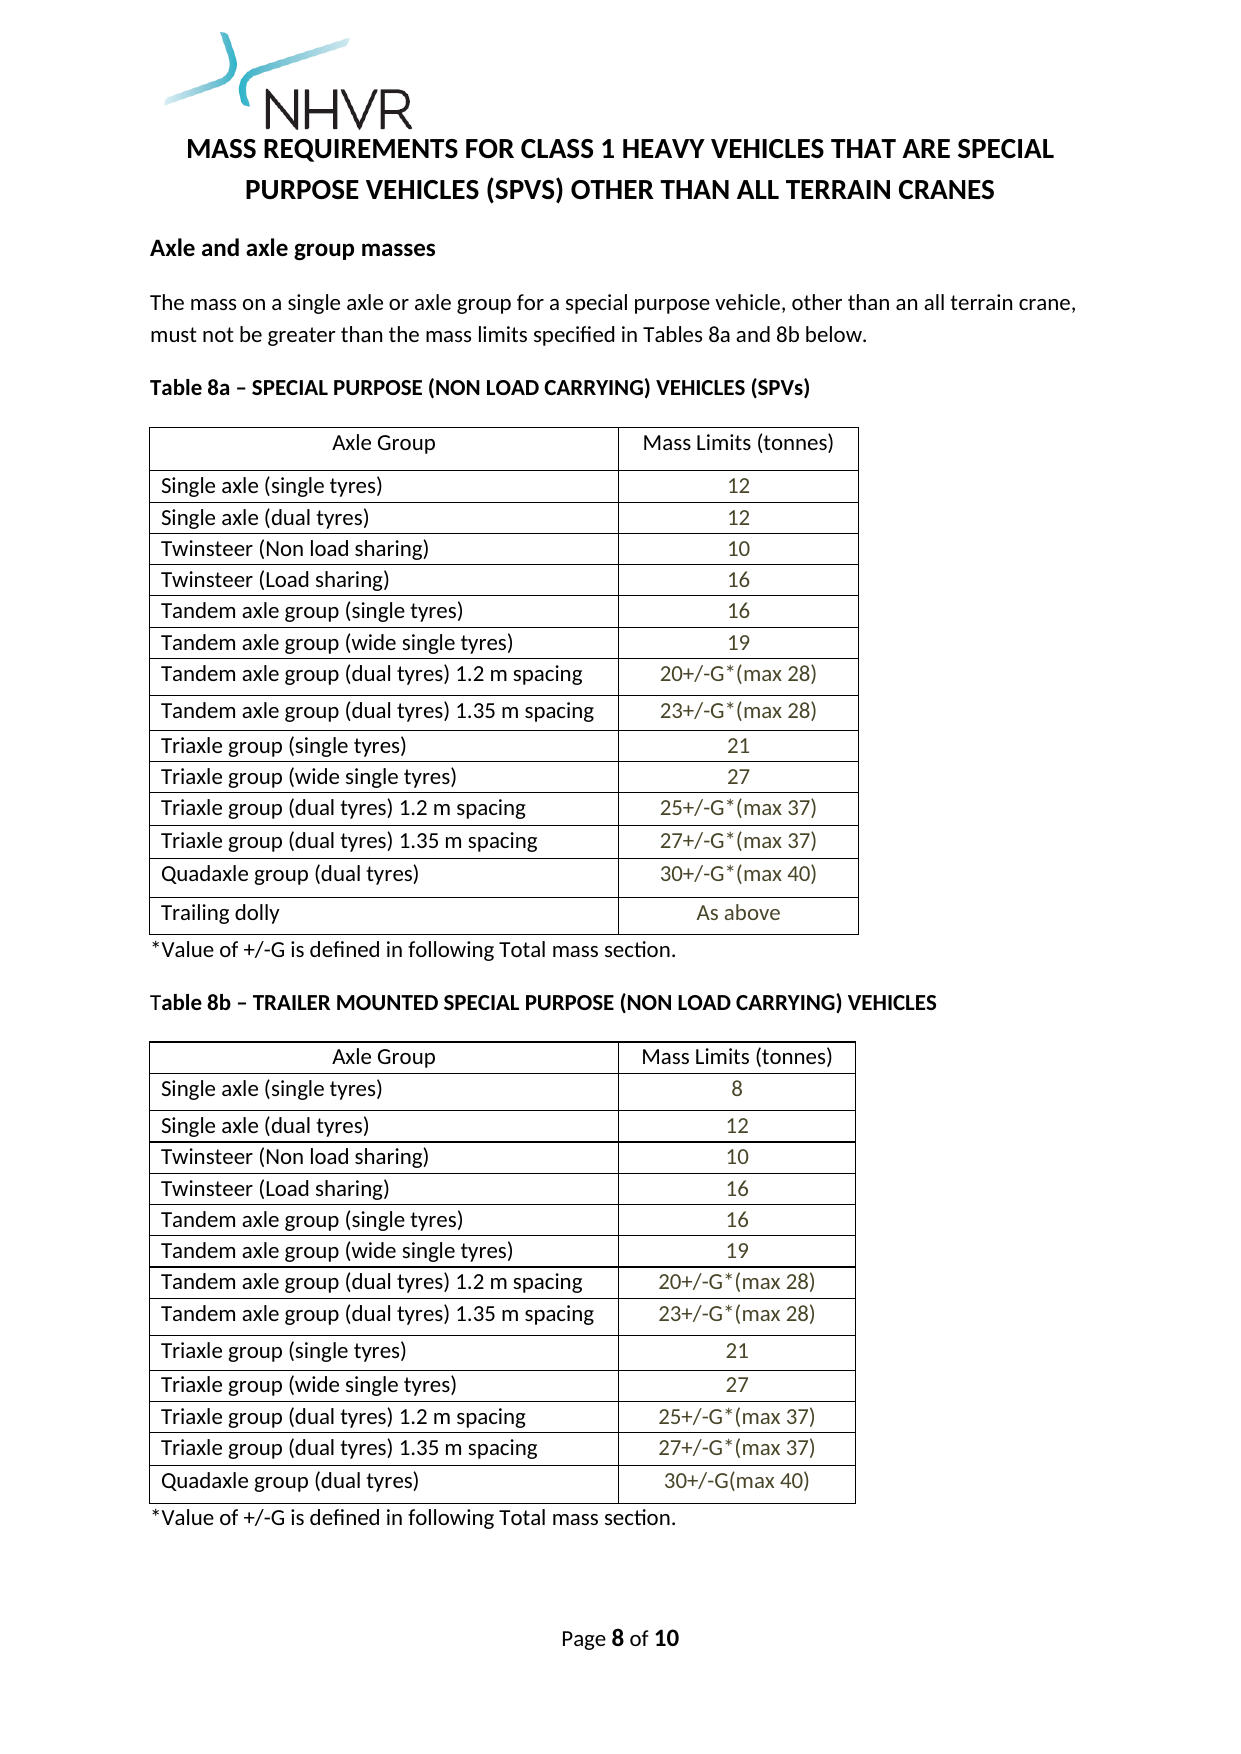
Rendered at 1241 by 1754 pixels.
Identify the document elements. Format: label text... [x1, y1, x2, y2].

table_cell Twinsteer (Non load sharing) [150, 534, 618, 564]
table_cell 19 [619, 628, 858, 658]
table_cell Twinsteer (Load sharing) [150, 1174, 618, 1204]
text Table 8b – TRAILER MOUNTED SPECIAL PURPOSE (NON LOAD CARRYING) VEHICLES [150, 988, 1090, 1016]
text *Value of +/-G is defined in following Total mass section. [150, 935, 1090, 963]
table_cell Triaxle group (dual tyres) 1.35 m spacing [150, 1433, 618, 1465]
table_cell 16 [619, 596, 858, 627]
table_cell 25+/-G*(max 37) [619, 1402, 855, 1432]
table_cell 16 [619, 565, 858, 595]
table_cell Single axle (dual tyres) [150, 1111, 618, 1141]
table_cell 12 [619, 1111, 855, 1141]
table_cell Tandem axle group (single tyres) [150, 1205, 618, 1235]
table_cell Triaxle group (single tyres) [150, 731, 618, 761]
table_cell Tandem axle group (dual tyres) 1.35 m spacing [150, 1299, 618, 1335]
table_cell 10 [619, 1143, 855, 1173]
table_header Axle Group [150, 428, 618, 470]
table_cell Tandem axle group (wide single tyres) [150, 1236, 618, 1266]
table_cell 20+/-G*(max 28) [619, 1268, 855, 1298]
table_cell 16 [619, 1205, 855, 1235]
table_cell 30+/-G*(max 40) [619, 859, 858, 897]
text Table 8a – SPECIAL PURPOSE (NON LOAD CARRYING) VEHICLES (SPVs) [150, 373, 1090, 402]
table_cell Single axle (single tyres) [150, 1074, 618, 1110]
table_cell 23+/-G*(max 28) [619, 1299, 855, 1335]
table_cell As above [619, 898, 858, 934]
table_cell Triaxle group (single tyres) [150, 1336, 618, 1369]
table_cell 27 [619, 1371, 855, 1401]
table_cell 10 [619, 534, 858, 564]
table_cell Quadaxle group (dual tyres) [150, 1466, 618, 1502]
table_cell Twinsteer (Load sharing) [150, 565, 618, 595]
table_cell Single axle (dual tyres) [150, 503, 618, 533]
table_cell Trailing dolly [150, 898, 618, 934]
text Axle and axle group masses [150, 232, 1090, 263]
table_cell Triaxle group (dual tyres) 1.2 m spacing [150, 1402, 618, 1432]
table_cell 27+/-G*(max 37) [619, 1433, 855, 1465]
table_cell 23+/-G*(max 28) [619, 696, 858, 730]
table_header Axle Group [150, 1043, 618, 1073]
table_cell Twinsteer (Non load sharing) [150, 1143, 618, 1173]
table_cell 21 [619, 731, 858, 761]
table_cell 16 [619, 1174, 855, 1204]
table_cell 30+/-G(max 40) [619, 1466, 855, 1502]
text MASS REQUIREMENTS FOR CLASS 1 HEAVY VEHICLES THAT ARE SPECIAL PURPOSE VEHICLES (SPVS) OTHER THAN ALL TERRAIN CRANES [150, 130, 1090, 206]
text The mass on a single axle or axle group for a special purpose vehicle, other than an all terrain crane, must not be greater than the mass limits specified in Tables 8a and 8b below. [150, 288, 1090, 348]
table_header Mass Limits (tonnes) [619, 1043, 855, 1073]
table_cell 21 [619, 1336, 855, 1369]
table_cell Tandem axle group (wide single tyres) [150, 628, 618, 658]
table_cell Tandem axle group (dual tyres) 1.2 m spacing [150, 659, 618, 695]
table_cell Triaxle group (wide single tyres) [150, 1371, 618, 1401]
table_cell Tandem axle group (dual tyres) 1.35 m spacing [150, 696, 618, 730]
table_cell 8 [619, 1074, 855, 1110]
table_cell 20+/-G*(max 28) [619, 659, 858, 695]
table_cell 12 [619, 503, 858, 533]
table_cell 19 [619, 1236, 855, 1266]
table_cell Tandem axle group (single tyres) [150, 596, 618, 627]
table_cell Single axle (single tyres) [150, 471, 618, 502]
table_cell 27 [619, 762, 858, 792]
table_cell Quadaxle group (dual tyres) [150, 859, 618, 897]
table_cell 27+/-G*(max 37) [619, 826, 858, 858]
text *Value of +/-G is defined in following Total mass section. [150, 1503, 1090, 1531]
table_cell Triaxle group (wide single tyres) [150, 762, 618, 792]
table_cell 12 [619, 471, 858, 502]
table_cell Triaxle group (dual tyres) 1.2 m spacing [150, 793, 618, 825]
table_header Mass Limits (tonnes) [619, 428, 858, 470]
table_cell 25+/-G*(max 37) [619, 793, 858, 825]
picture [125, 21, 457, 156]
table_cell Tandem axle group (dual tyres) 1.2 m spacing [150, 1268, 618, 1298]
table_cell Triaxle group (dual tyres) 1.35 m spacing [150, 826, 618, 858]
